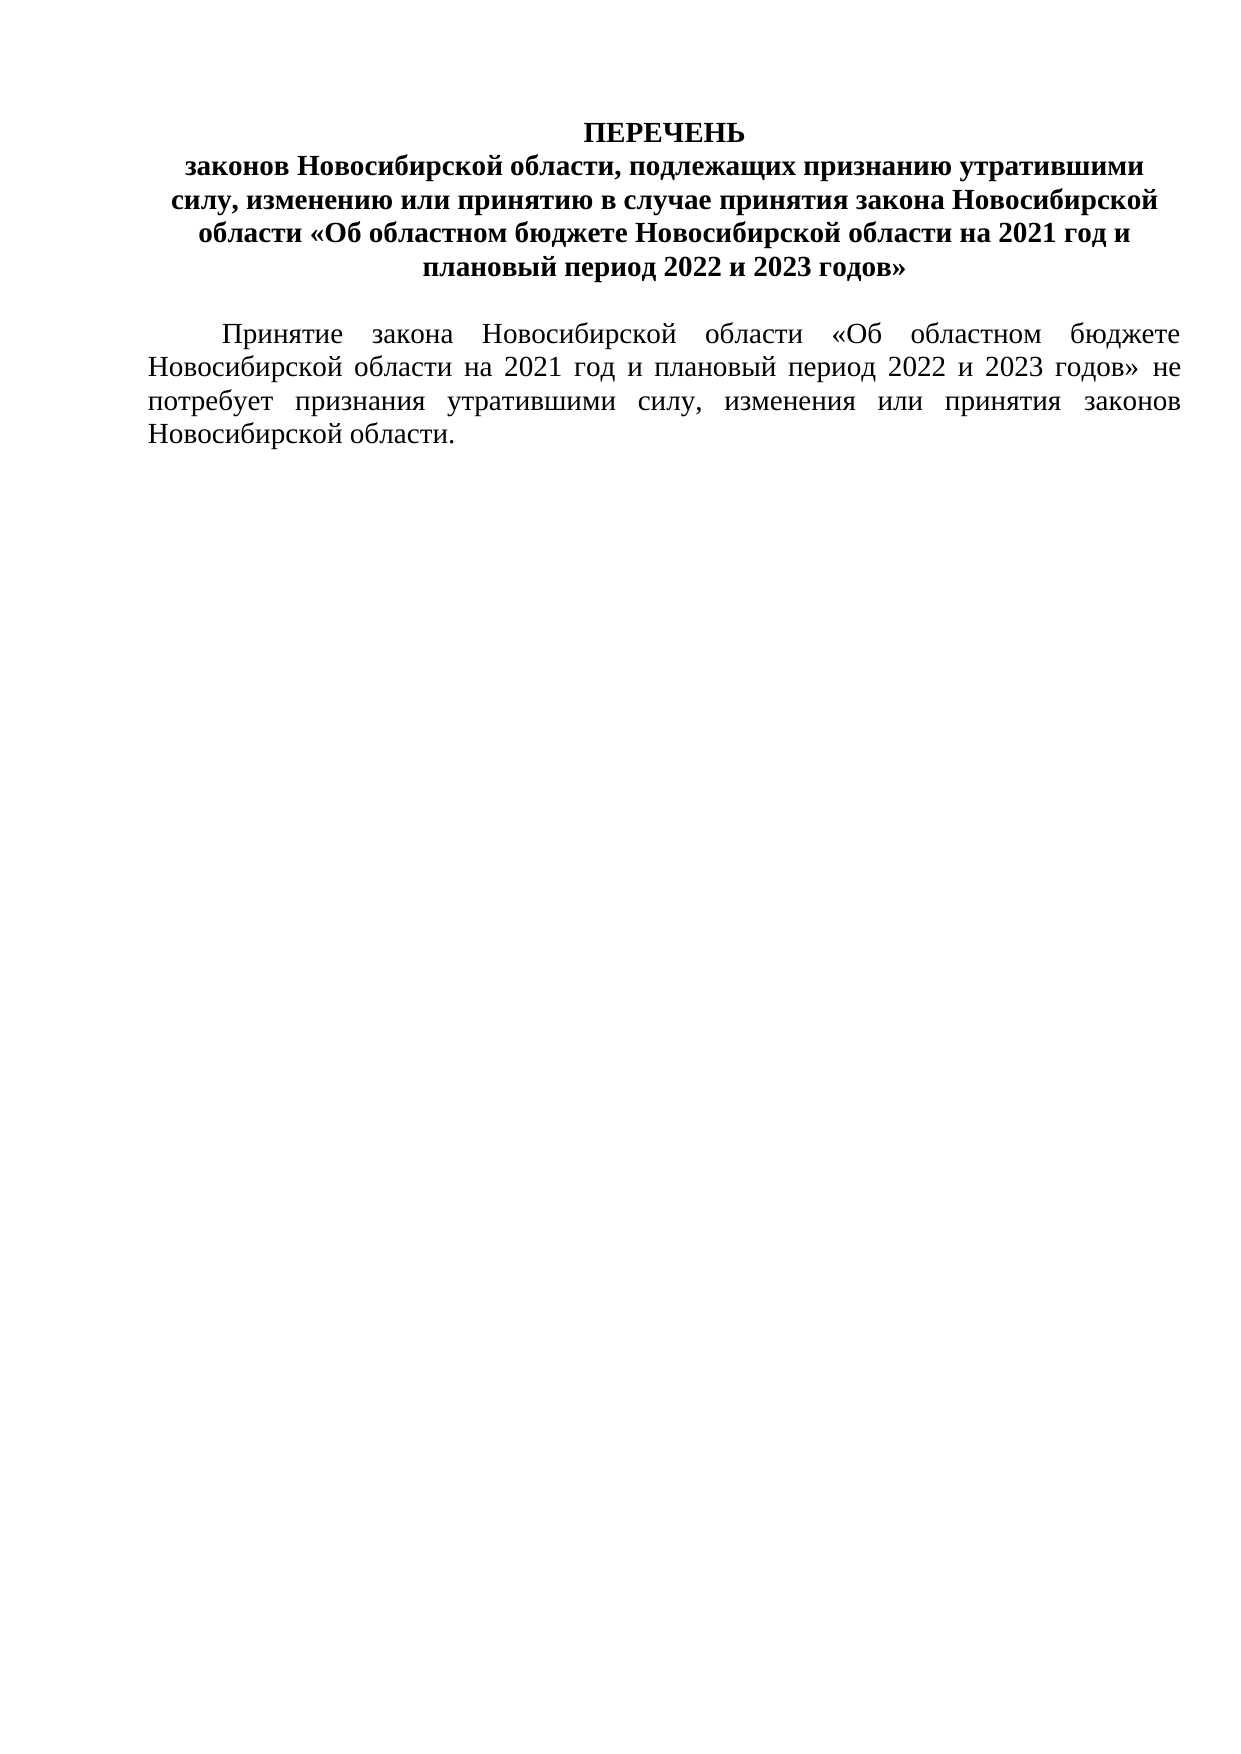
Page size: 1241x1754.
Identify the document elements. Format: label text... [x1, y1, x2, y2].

text Принятие закона Новосибирской области «Об областном бюджете Новосибирской области на 2021 год и плановый период 2022 и 2023 годов» не потребует признания утратившими силу, изменения или принятия законов Новосибирской области. [148, 316, 1181, 450]
text ПЕРЕЧЕНЬ [148, 118, 1181, 148]
text законов Новосибирской области, подлежащих признанию утратившими силу, изменению или принятию в случае принятия закона Новосибирской области «Об областном бюджете Новосибирской области на 2021 год и плановый период 2022 и 2023 годов» [148, 148, 1181, 282]
